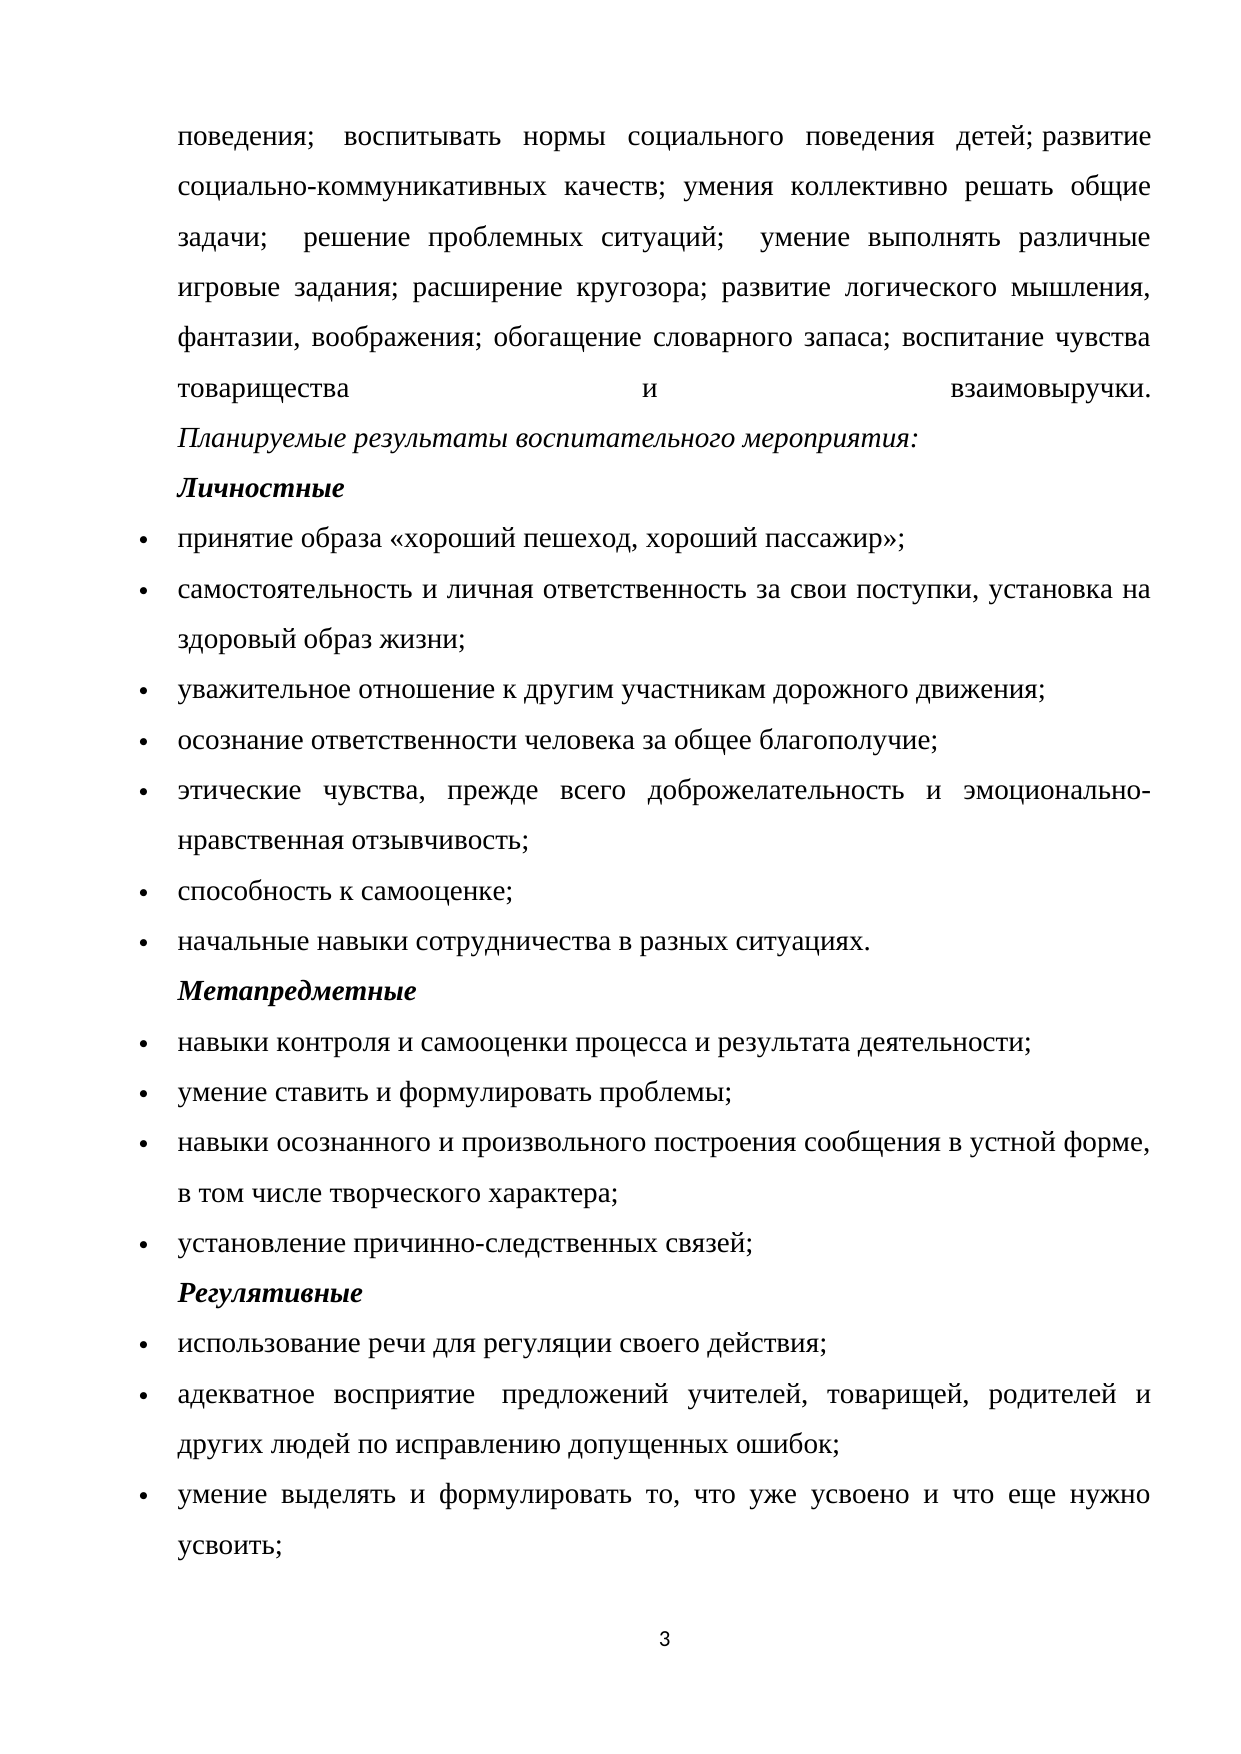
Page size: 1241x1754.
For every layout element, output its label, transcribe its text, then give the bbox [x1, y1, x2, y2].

text Личностные [177, 470, 1152, 504]
list адекватное восприятие предложений учителей, товарищей, родителей и других людей по исправлению допущенных ошибок; [140, 1376, 1152, 1460]
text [177, 118, 1152, 453]
list способность к самооценке; [140, 873, 1152, 906]
list установление причинно-следственных связей; [140, 1225, 1152, 1258]
list начальные навыки сотрудничества в разных ситуациях. [140, 923, 1152, 957]
list навыки осознанного и произвольного построения сообщения в устной форме, в том числе творческого характера; [140, 1124, 1152, 1208]
list уважительное отношение к другим участникам дорожного движения; [140, 672, 1152, 705]
list принятие образа «хороший пешеход, хороший пассажир»; [140, 521, 1152, 554]
text Метапредметные [177, 973, 1152, 1007]
list умение ставить и формулировать проблемы; [140, 1074, 1152, 1108]
list умение выделять и формулировать то, что уже усвоено и что еще нужно усвоить; [140, 1477, 1152, 1560]
text Регулятивные [177, 1275, 1152, 1309]
list использование речи для регуляции своего действия; [140, 1326, 1152, 1359]
list осознание ответственности человека за общее благополучие; [140, 722, 1152, 755]
list этические чувства, прежде всего доброжелательность и эмоционально-нравственная отзывчивость; [140, 772, 1152, 856]
list навыки контроля и самооценки процесса и результата деятельности; [140, 1024, 1152, 1057]
list самостоятельность и личная ответственность за свои поступки, установка на здоровый образ жизни; [140, 571, 1152, 655]
